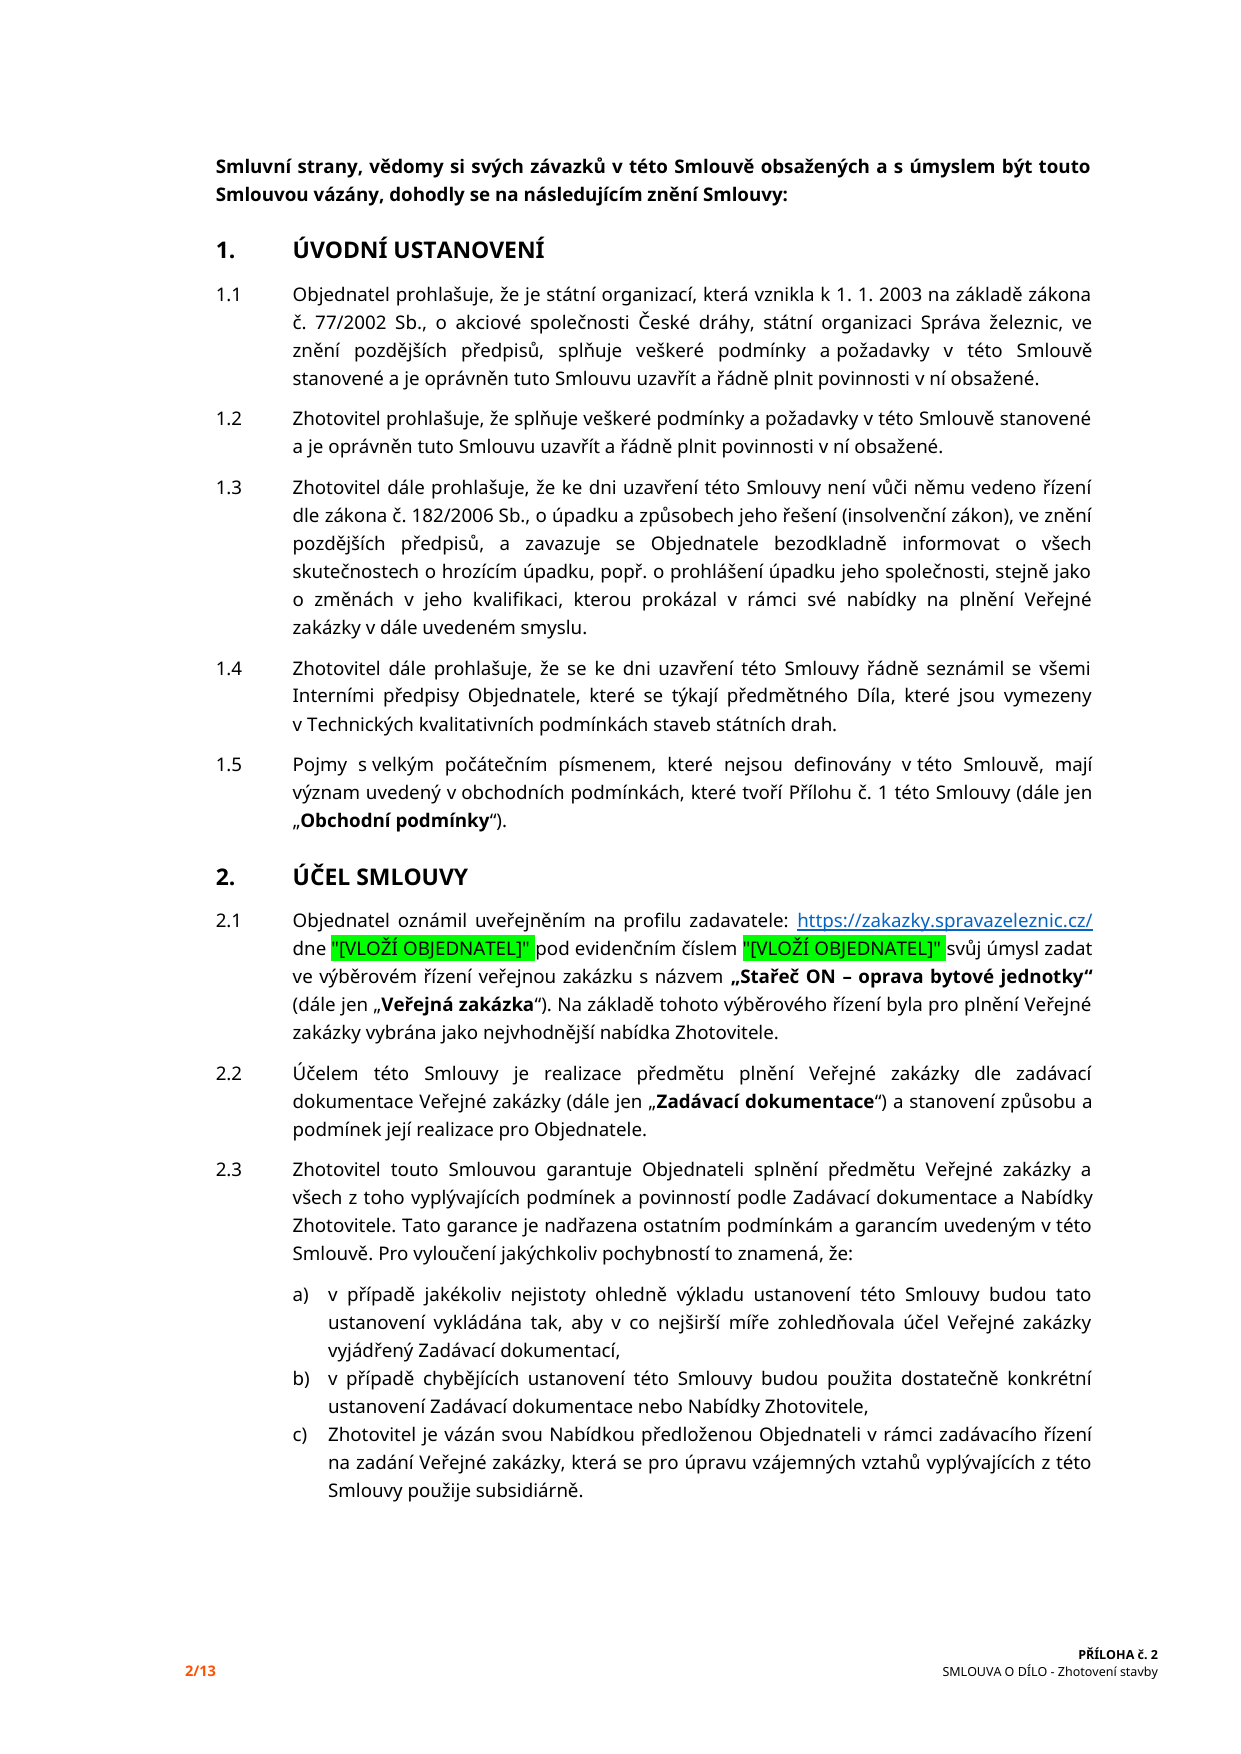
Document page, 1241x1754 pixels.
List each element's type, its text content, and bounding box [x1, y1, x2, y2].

text Pojmy s velkým počátečním písmenem, které nejsou definovány v této Smlouvě, mají význam uvedený v obchodních podmínkách, které tvoří Přílohu č. 1 této Smlouvy (dále jen „Obchodní podmínky“). [216, 751, 1092, 833]
text Zhotovitel touto Smlouvou garantuje Objednateli splnění předmětu Veřejné zakázky a všech z toho vyplývajících podmínek a povinností podle Zadávací dokumentace a Nabídky Zhotovitele. Tato garance je nadřazena ostatním podmínkám a garancím uvedeným v této Smlouvě. Pro vyloučení jakýchkoliv pochybností to znamená, že: [216, 1156, 1092, 1266]
text v případě chybějících ustanovení této Smlouvy budou použita dostatečně konkrétní ustanovení Zadávací dokumentace nebo Nabídky Zhotovitele, [292, 1365, 1092, 1419]
text Zhotovitel je vázán svou Nabídkou předloženou Objednateli v rámci zadávacího řízení na zadání Veřejné zakázky, která se pro úpravu vzájemných vztahů vyplývajících z této Smlouvy použije subsidiárně. [292, 1421, 1092, 1503]
text Zhotovitel dále prohlašuje, že ke dni uzavření této Smlouvy není vůči němu vedeno řízení dle zákona č. 182/2006 Sb., o úpadku a způsobech jeho řešení (insolvenční zákon), ve znění pozdějších předpisů, a zavazuje se Objednatele bezodkladně informovat o všech skutečnostech o hrozícím úpadku, popř. o prohlášení úpadku jeho společnosti, stejně jako o změnách v jeho kvalifikaci, kterou prokázal v rámci své nabídky na plnění Veřejné zakázky v dále uvedeném smyslu. [216, 474, 1092, 640]
text Zhotovitel prohlašuje, že splňuje veškeré podmínky a požadavky v této Smlouvě stanovené a je oprávněn tuto Smlouvu uzavřít a řádně plnit povinnosti v ní obsažené. [216, 406, 1092, 459]
text ÚVODNÍ USTANOVENÍ [216, 234, 1092, 265]
text ÚČEL SMLOUVY [216, 860, 1092, 892]
text Objednatel oznámil uveřejněním na profilu zadavatele: https://zakazky.spravazeleznic.cz/ dne pod evidenčním číslem svůj úmysl zadat ve výběrovém řízení veřejnou zakázku s názvem „Stařeč ON – oprava bytové jednotky“ (dále jen „Veřejná zakázka“). Na základě tohoto výběrového řízení byla pro plnění Veřejné zakázky vybrána jako nejvhodnější nabídka Zhotovitele. [216, 907, 1092, 1045]
text Zhotovitel dále prohlašuje, že se ke dni uzavření této Smlouvy řádně seznámil se všemi Interními předpisy Objednatele, které se týkají předmětného Díla, které jsou vymezeny v Technických kvalitativních podmínkách staveb státních drah. [216, 655, 1092, 736]
text Účelem této Smlouvy je realizace předmětu plnění Veřejné zakázky dle zadávací dokumentace Veřejné zakázky (dále jen „Zadávací dokumentace“) a stanovení způsobu a podmínek její realizace pro Objednatele. [216, 1060, 1092, 1141]
text Objednatel prohlašuje, že je státní organizací, která vznikla k 1. 1. 2003 na základě zákona č. 77/2002 Sb., o akciové společnosti České dráhy, státní organizaci Správa železnic, ve znění pozdějších předpisů, splňuje veškeré podmínky a požadavky v této Smlouvě stanovené a je oprávněn tuto Smlouvu uzavřít a řádně plnit povinnosti v ní obsažené. [216, 281, 1092, 391]
text v případě jakékoliv nejistoty ohledně výkladu ustanovení této Smlouvy budou tato ustanovení vykládána tak, aby v co nejširší míře zohledňovala účel Veřejné zakázky vyjádřený Zadávací dokumentací, [292, 1281, 1092, 1363]
text Smluvní strany, vědomy si svých závazků v této Smlouvě obsažených a s úmyslem být touto Smlouvou vázány, dohodly se na následujícím znění Smlouvy: [216, 153, 1092, 207]
